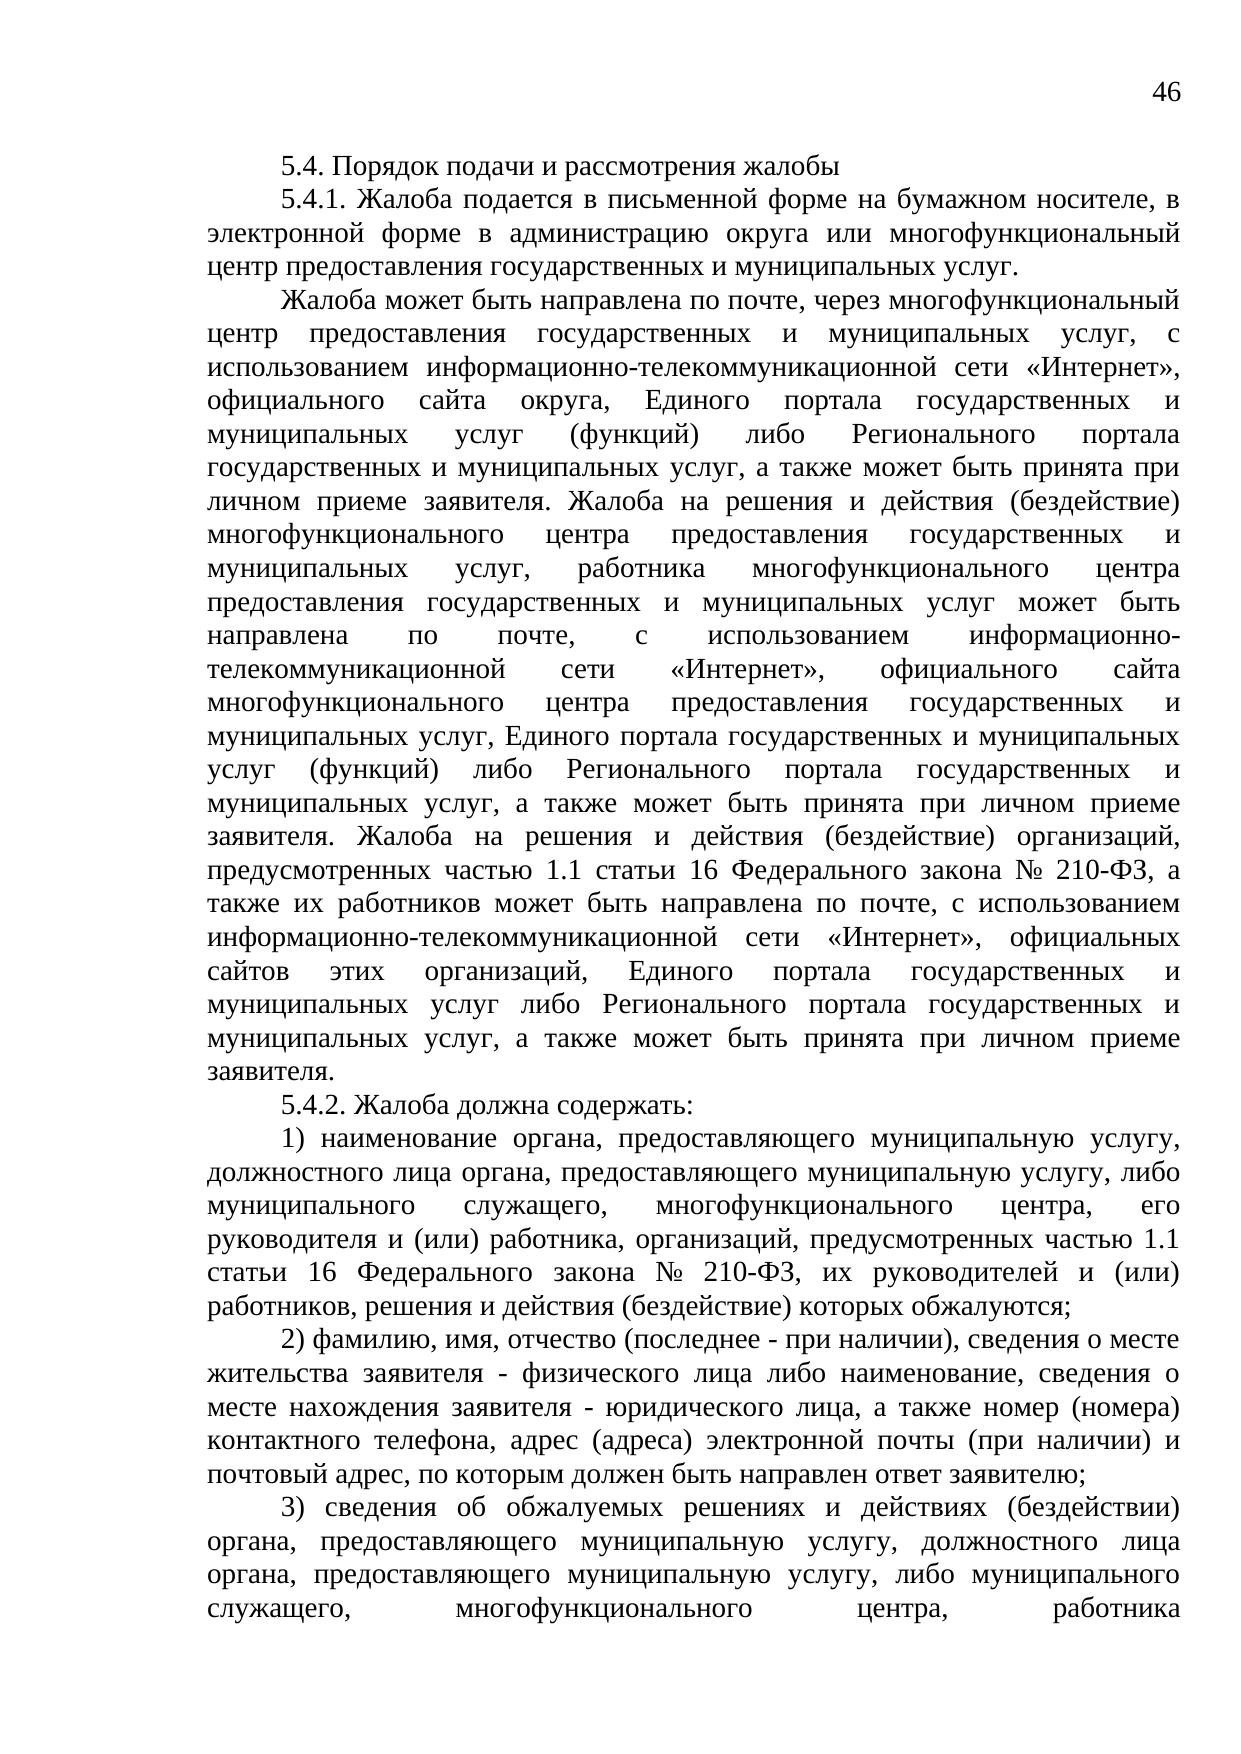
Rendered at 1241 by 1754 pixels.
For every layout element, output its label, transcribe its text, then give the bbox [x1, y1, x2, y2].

text 2) фамилию, имя, отчество (последнее - при наличии), сведения о месте жительства заявителя - физического лица либо наименование, сведения о месте нахождения заявителя - юридического лица, а также номер (номера) контактного телефона, адрес (адреса) электронной почты (при наличии) и почтовый адрес, по которым должен быть направлен ответ заявителю; [207, 1322, 1181, 1489]
text Жалоба может быть направлена по почте, через многофункциональный центр предоставления государственных и муниципальных услуг, с использованием информационно-телекоммуникационной сети «Интернет», официального сайта округа, Единого портала государственных и муниципальных услуг (функций) либо Регионального портала государственных и муниципальных услуг, а также может быть принята при личном приеме заявителя. Жалоба на решения и действия (бездействие) многофункционального центра предоставления государственных и муниципальных услуг, работника многофункционального центра предоставления государственных и муниципальных услуг может быть направлена по почте, с использованием информационно-телекоммуникационной сети «Интернет», официального сайта многофункционального центра предоставления государственных и муниципальных услуг, Единого портала государственных и муниципальных услуг (функций) либо Регионального портала государственных и муниципальных услуг, а также может быть принята при личном приеме заявителя. Жалоба на решения и действия (бездействие) организаций, предусмотренных частью 1.1 статьи 16 Федерального закона № 210-ФЗ, а также их работников может быть направлена по почте, с использованием информационно-телекоммуникационной сети «Интернет», официальных сайтов этих организаций, Единого портала государственных и муниципальных услуг либо Регионального портала государственных и муниципальных услуг, а также может быть принята при личном приеме заявителя. [207, 282, 1181, 1087]
text 5.4. Порядок подачи и рассмотрения жалобы [207, 148, 1181, 181]
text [207, 1489, 1181, 1623]
text 5.4.1. Жалоба подается в письменной форме на бумажном носителе, в электронной форме в администрацию округа или многофункциональный центр предоставления государственных и муниципальных услуг. [207, 181, 1181, 282]
text 1) наименование органа, предоставляющего муниципальную услугу, должностного лица органа, предоставляющего муниципальную услугу, либо муниципального служащего, многофункционального центра, его руководителя и (или) работника, организаций, предусмотренных частью 1.1 статьи 16 Федерального закона № 210-ФЗ, их руководителей и (или) работников, решения и действия (бездействие) которых обжалуются; [207, 1120, 1181, 1322]
text 5.4.2. Жалоба должна содержать: [207, 1087, 1181, 1120]
